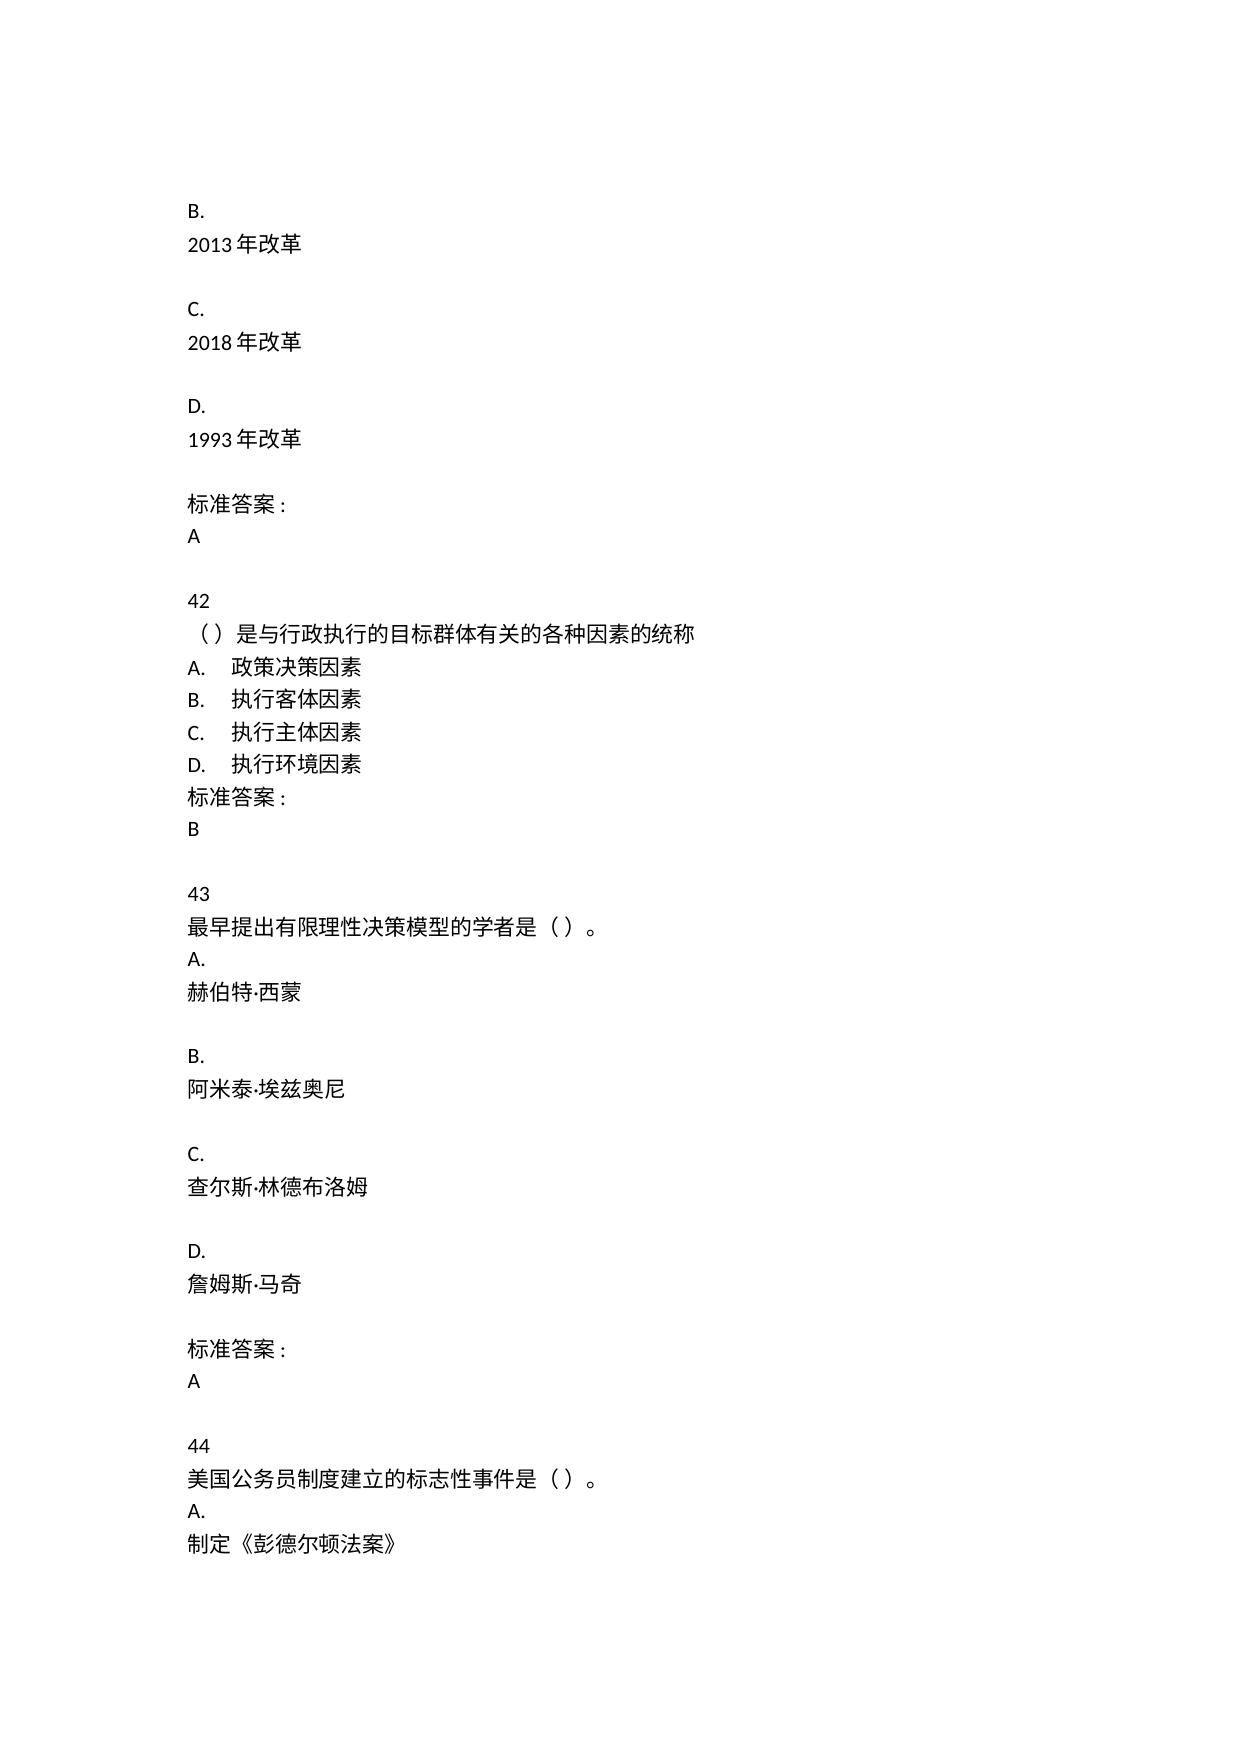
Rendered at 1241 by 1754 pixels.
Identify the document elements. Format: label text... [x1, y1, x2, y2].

text B. [187, 1039, 1053, 1072]
text D. [187, 1234, 1053, 1267]
text 2018年改革 [187, 324, 1053, 357]
text 查尔斯·林德布洛姆 [187, 1169, 1053, 1202]
text 赫伯特·西蒙 [187, 974, 1053, 1007]
text 43 [187, 877, 1053, 909]
text （ ）是与行政执行的目标群体有关的各种因素的统称 [187, 617, 1053, 649]
text B. 执行客体因素 [187, 682, 1053, 714]
text B [187, 812, 1053, 844]
text B. [187, 194, 1053, 227]
text A. 政策决策因素 [187, 649, 1053, 682]
text A [187, 1364, 1053, 1397]
text 44 [187, 1429, 1053, 1462]
text A. [187, 942, 1053, 974]
text D. [187, 389, 1053, 422]
text 标准答案 : [187, 779, 1053, 812]
text D. 执行环境因素 [187, 747, 1053, 779]
text 2013年改革 [187, 227, 1053, 259]
text 1993年改革 [187, 422, 1053, 454]
text A. [187, 1494, 1053, 1527]
text C. [187, 292, 1053, 324]
text A [187, 519, 1053, 552]
text 阿米泰·埃兹奥尼 [187, 1072, 1053, 1104]
text 42 [187, 584, 1053, 617]
text 制定《彭德尔顿法案》 [187, 1527, 1053, 1559]
text C. 执行主体因素 [187, 714, 1053, 747]
text C. [187, 1137, 1053, 1169]
text 詹姆斯·马奇 [187, 1267, 1053, 1299]
text 标准答案 : [187, 1332, 1053, 1364]
text 标准答案 : [187, 487, 1053, 519]
text 美国公务员制度建立的标志性事件是（ ）。 [187, 1462, 1053, 1494]
text 最早提出有限理性决策模型的学者是（ ）。 [187, 909, 1053, 942]
